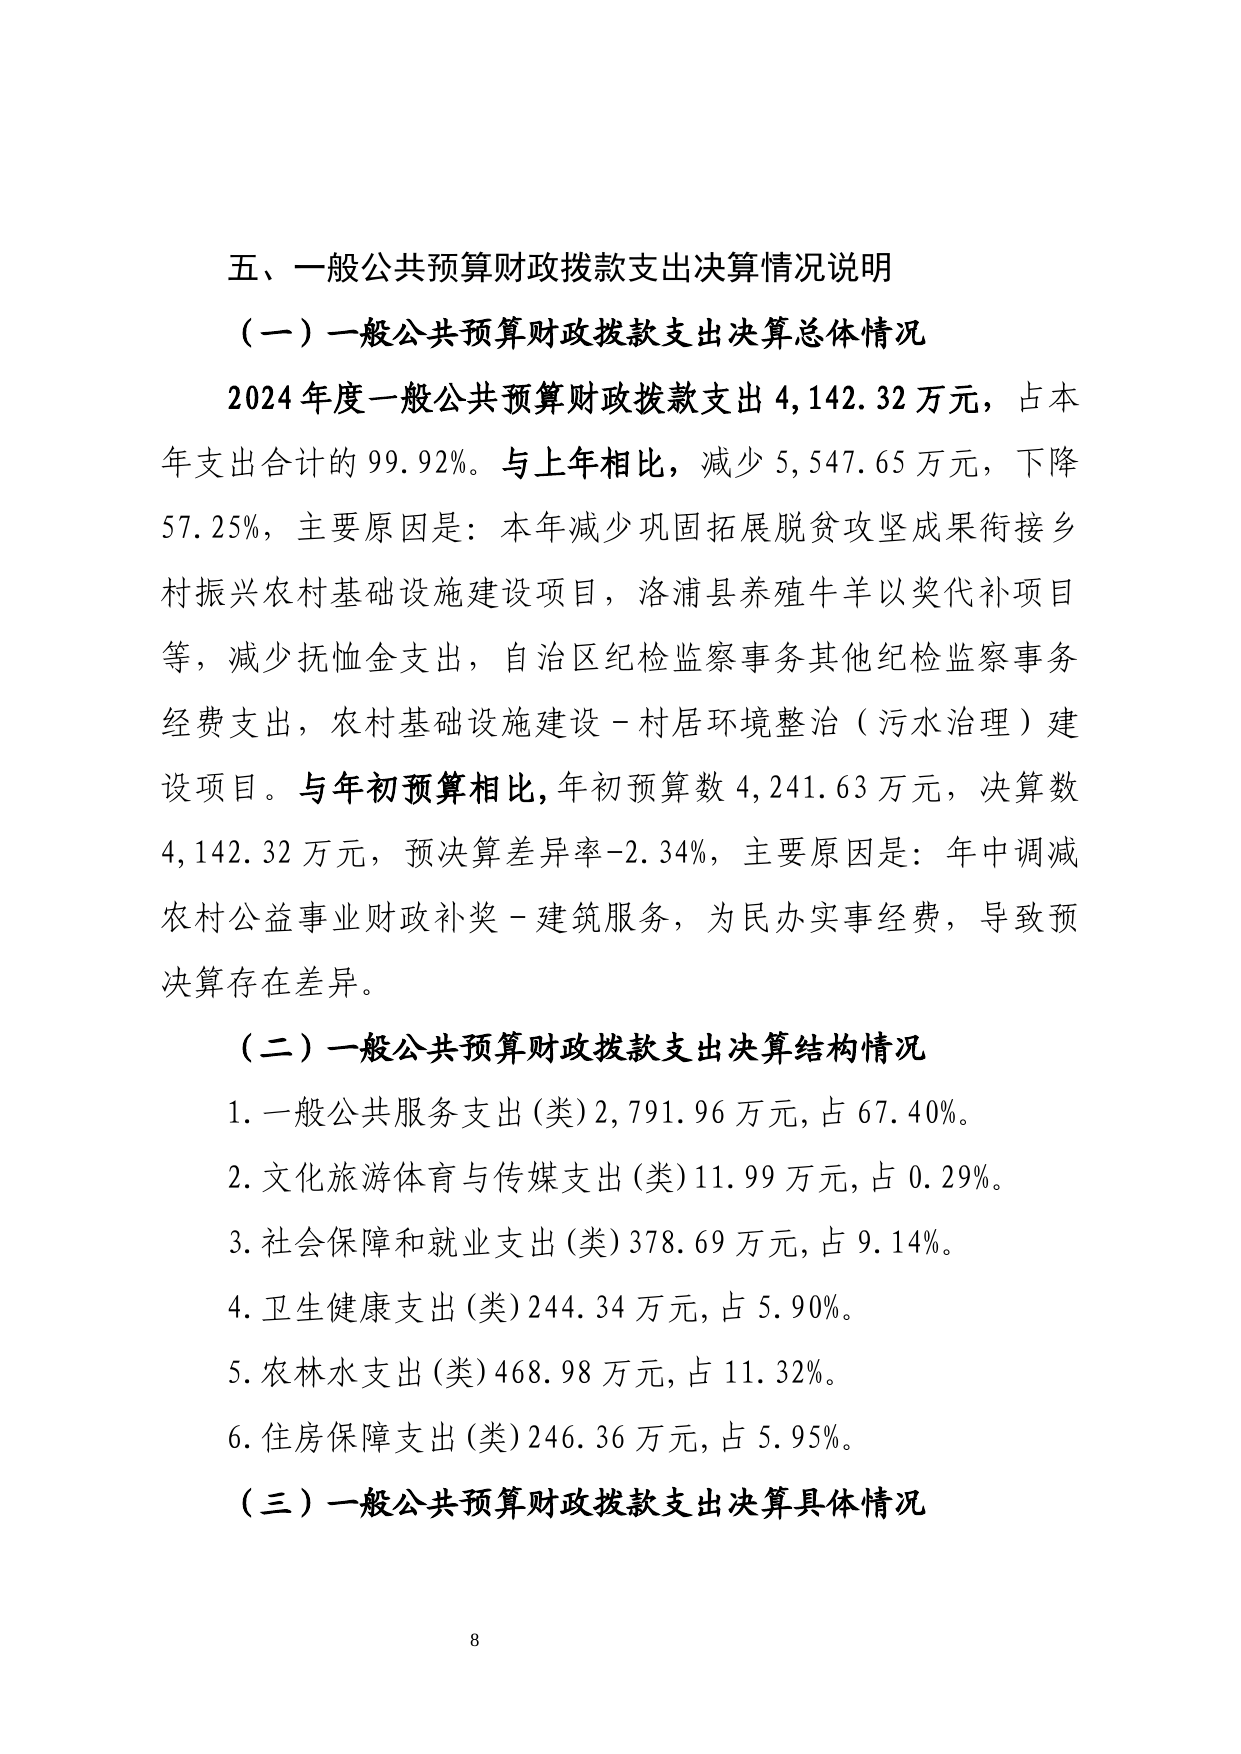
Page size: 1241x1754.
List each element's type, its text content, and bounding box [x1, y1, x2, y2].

text 3.社会保障和就业支出(类)378.69万元,占9.14%。 [159, 1208, 1081, 1273]
text （三）一般公共预算财政拨款支出决算具体情况 [159, 1468, 1081, 1533]
text 1.一般公共服务支出(类)2,791.96万元,占67.40%。 [159, 1078, 1081, 1143]
text 4.卫生健康支出(类)244.34万元,占5.90%。 [159, 1273, 1081, 1338]
text 6.住房保障支出(类)246.36万元,占5.95%。 [159, 1403, 1081, 1468]
text 五、一般公共预算财政拨款支出决算情况说明 [159, 233, 1081, 298]
text 2.文化旅游体育与传媒支出(类)11.99万元,占0.29%。 [159, 1143, 1081, 1208]
text 2024年度一般公共预算财政拨款支出4,142.32万元，占本年支出合计的99.92%。与上年相比，减少5,547.65万元，下降57.25%，主要原因是：本年减少巩固拓展脱贫攻坚成果衔接乡村振兴农村基础设施建设项目，洛浦县养殖牛羊以奖代补项目等，减少抚恤金支出，自治区纪检监察事务其他纪检监察事务经费支出，农村基础设施建设－村居环境整治（污水治理）建设项目。与年初预算相比,年初预算数4,241.63万元，决算数4,142.32万元，预决算差异率-2.34%，主要原因是：年中调减农村公益事业财政补奖－建筑服务，为民办实事经费，导致预决算存在差异。 [159, 363, 1081, 1013]
text （二）一般公共预算财政拨款支出决算结构情况 [159, 1013, 1081, 1078]
text （一）一般公共预算财政拨款支出决算总体情况 [159, 298, 1081, 363]
text 5.农林水支出(类)468.98万元,占11.32%。 [159, 1338, 1081, 1403]
